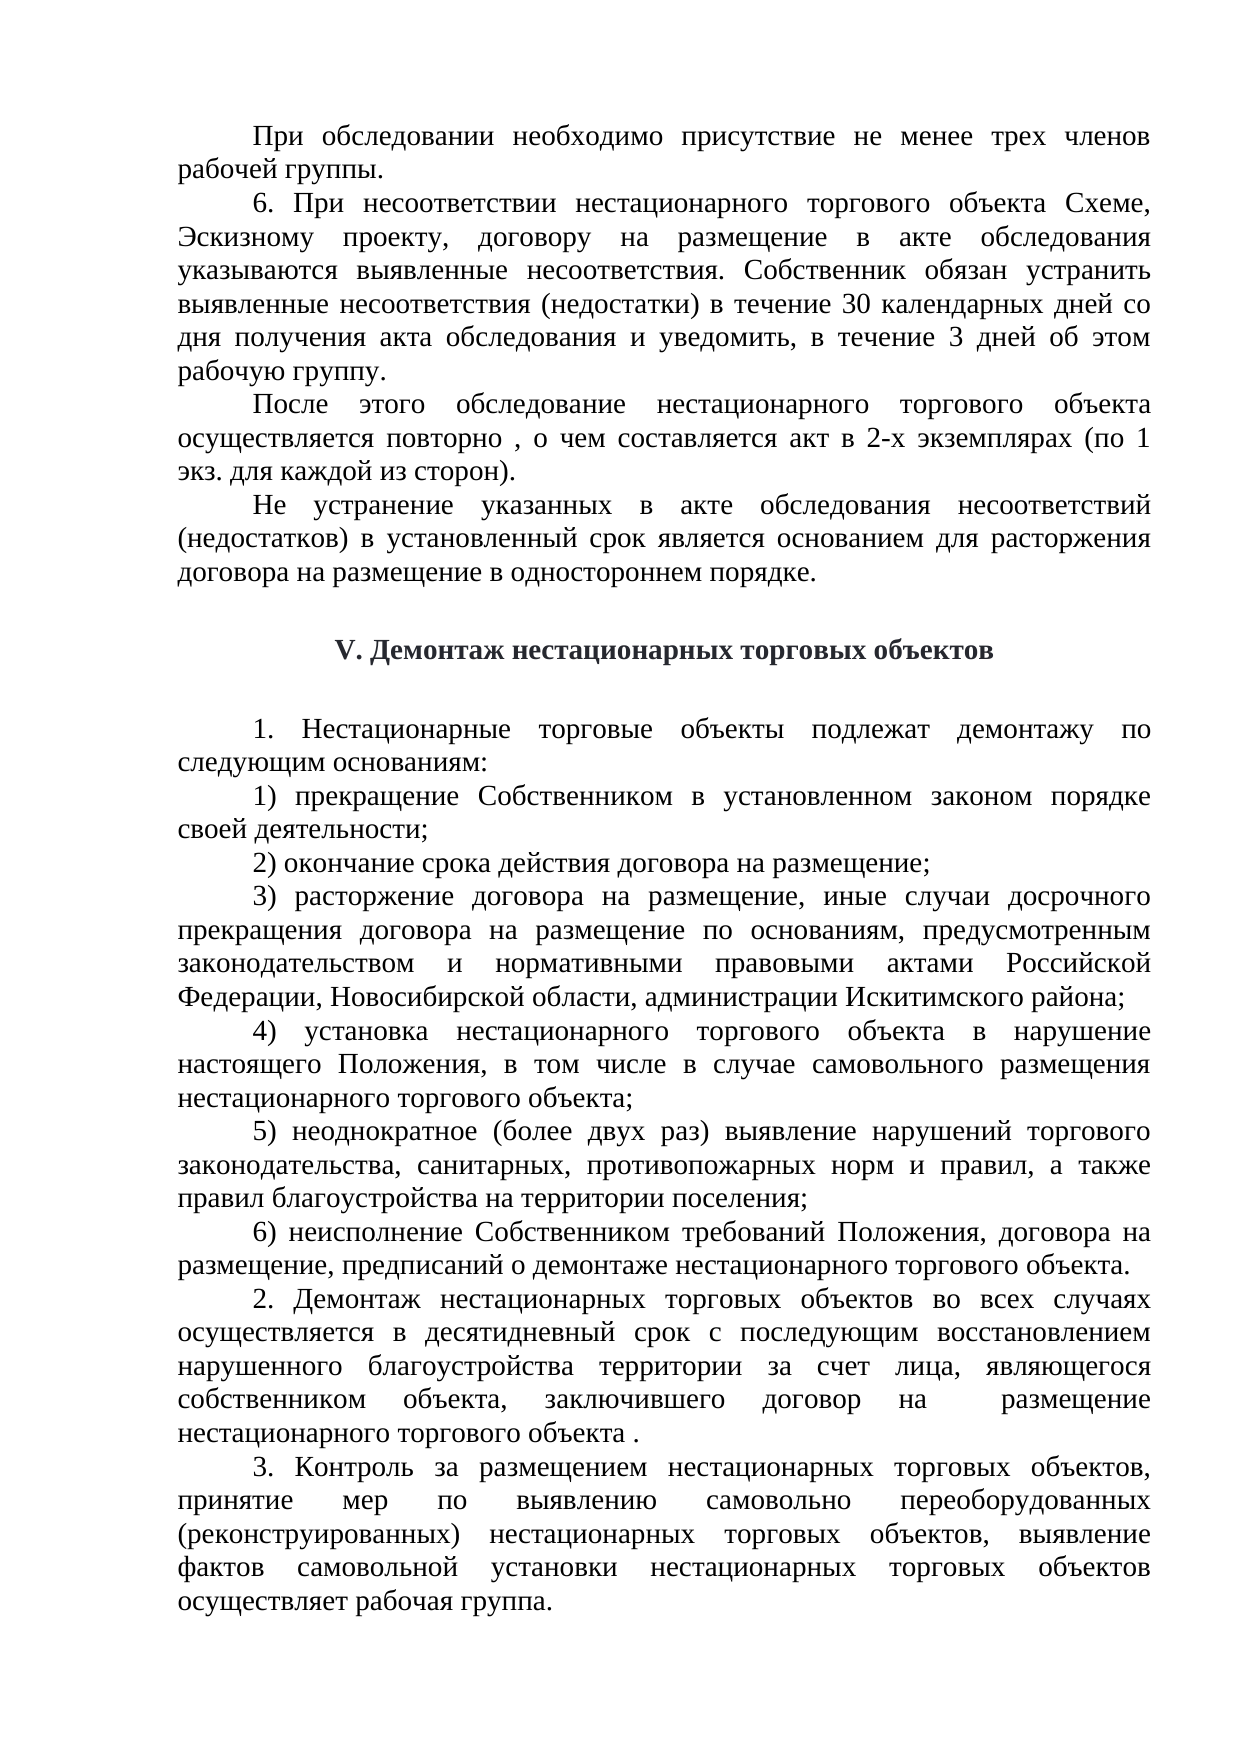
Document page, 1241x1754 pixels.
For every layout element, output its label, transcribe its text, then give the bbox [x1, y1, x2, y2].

text После этого обследование нестационарного торгового объекта осуществляется повторно , о чем составляется акт в 2-х экземплярах (по 1 экз. для каждой из сторон). [177, 386, 1152, 487]
text 6) неисполнение Собственником требований Положения, договора на размещение, предписаний о демонтаже нестационарного торгового объекта. [177, 1214, 1152, 1281]
text 2. Демонтаж нестационарных торговых объектов во всех случаях осуществляется в десятидневный срок с последующим восстановлением нарушенного благоустройства территории за счет лица, являющегося собственником объекта, заключившего договор на размещение нестационарного торгового объекта . [177, 1281, 1152, 1449]
text Не устранение указанных в акте обследования несоответствий (недостатков) в установленный срок является основанием для расторжения договора на размещение в одностороннем порядке. [177, 487, 1152, 588]
text 1. Нестационарные торговые объекты подлежат демонтажу по следующим основаниям: [177, 711, 1152, 778]
text 3. Контроль за размещением нестационарных торговых объектов, принятие мер по выявлению самовольно переоборудованных (реконструированных) нестационарных торговых объектов, выявление фактов самовольной установки нестационарных торговых объектов осуществляет рабочая группа. [177, 1449, 1152, 1616]
text 3) расторжение договора на размещение, иные случаи досрочного прекращения договора на размещение по основаниям, предусмотренным законодательством и нормативными правовыми актами Российской Федерации, Новосибирской области, администрации Искитимского района; [177, 878, 1152, 1013]
text 6. При несоответствии нестационарного торгового объекта Схеме, Эскизному проекту, договору на размещение в акте обследования указываются выявленные несоответствия. Собственник обязан устранить выявленные несоответствия (недостатки) в течение 30 календарных дней со дня получения акта обследования и уведомить, в течение 3 дней об этом рабочую группу. [177, 185, 1152, 386]
text V. Демонтаж нестационарных торговых объектов [177, 632, 1152, 666]
text 1) прекращение Собственником в установленном законом порядке своей деятельности; [177, 778, 1152, 845]
text 2) окончание срока действия договора на размещение; [177, 845, 1152, 878]
text 5) неоднократное (более двух раз) выявление нарушений торгового законодательства, санитарных, противопожарных норм и правил, а также правил благоустройства на территории поселения; [177, 1113, 1152, 1214]
text 4) установка нестационарного торгового объекта в нарушение настоящего Положения, в том числе в случае самовольного размещения нестационарного торгового объекта; [177, 1013, 1152, 1113]
text При обследовании необходимо присутствие не менее трех членов рабочей группы. [177, 118, 1152, 185]
